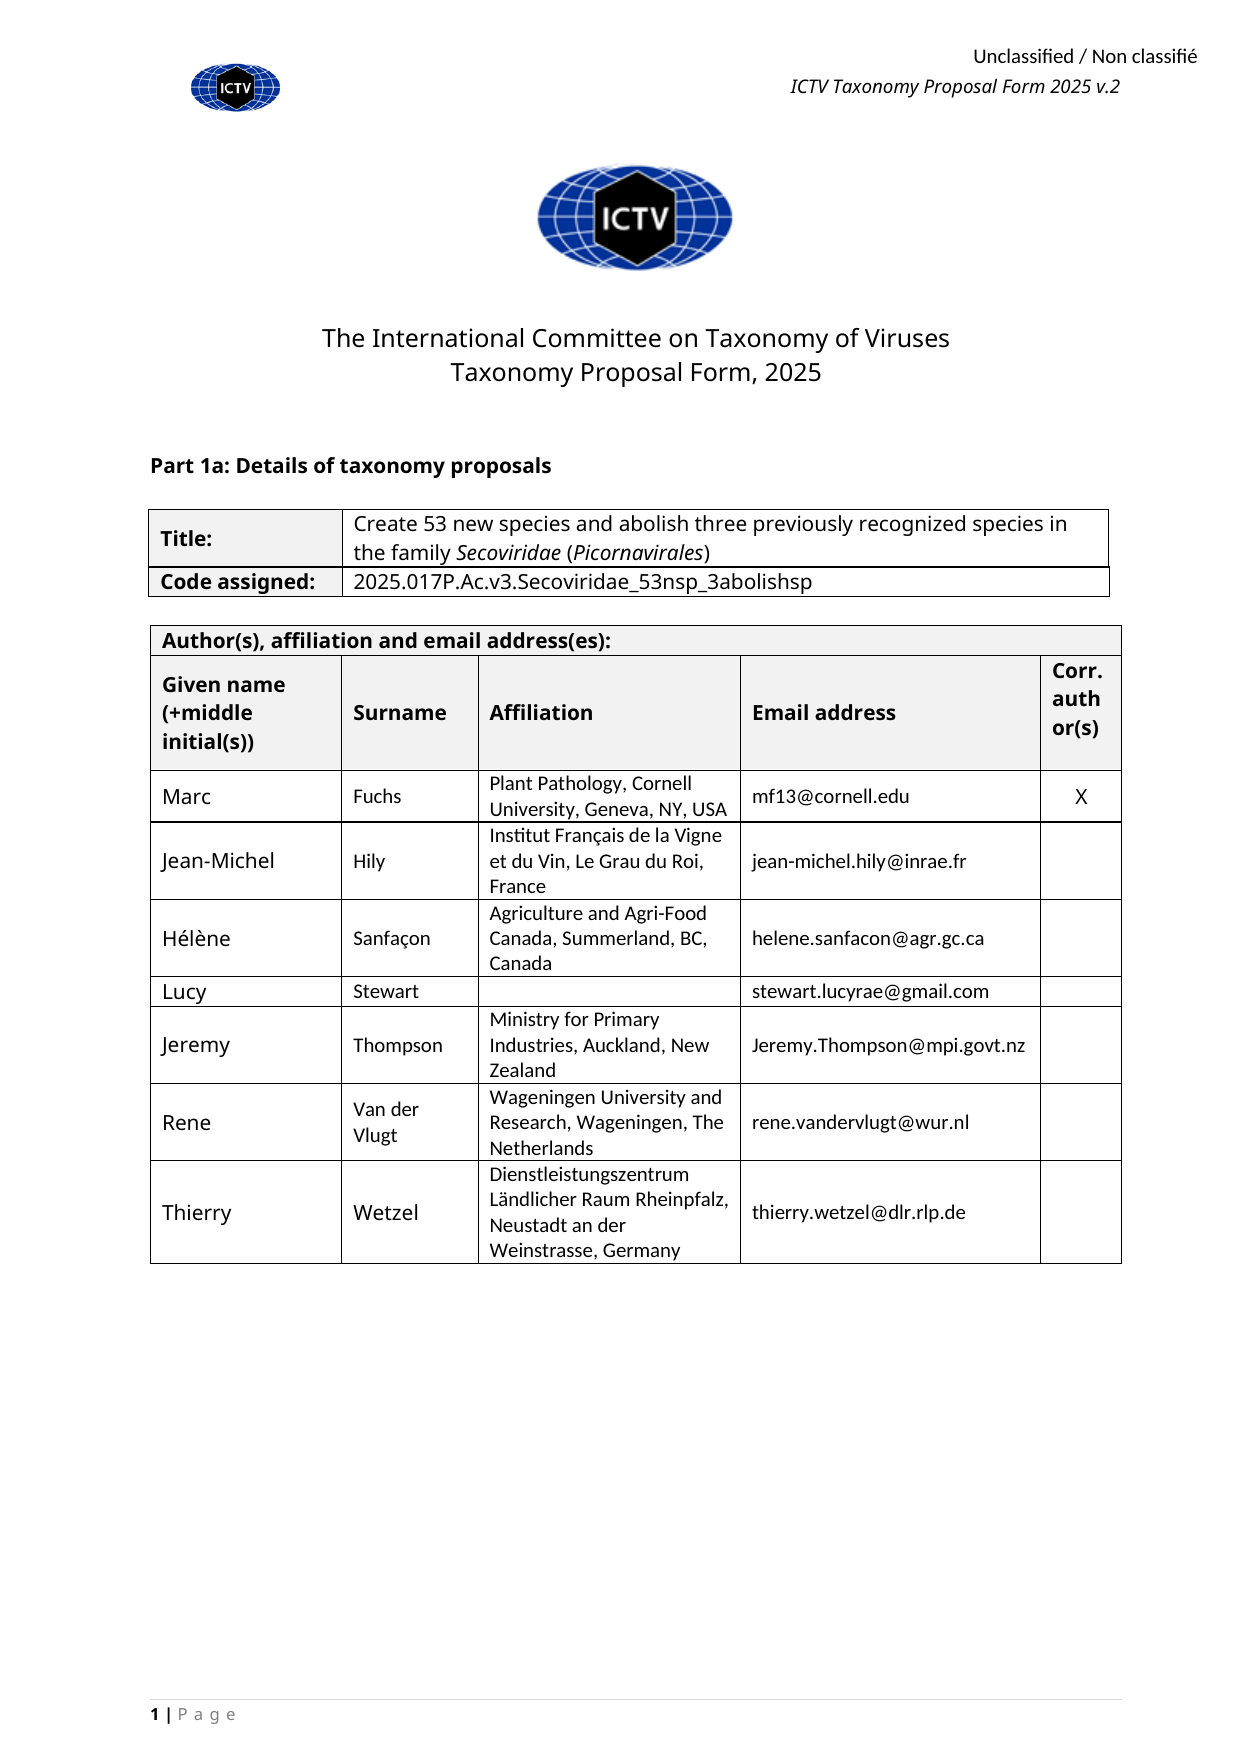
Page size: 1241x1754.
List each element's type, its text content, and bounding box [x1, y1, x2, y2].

table_cell X [1041, 771, 1121, 821]
table_cell Hélène [151, 900, 341, 976]
table_cell Affiliation [479, 656, 740, 769]
table_header Author(s), affiliation and email address(es): [151, 626, 1121, 655]
table_cell [1041, 823, 1121, 899]
table_cell Code assigned: [149, 568, 342, 596]
table_cell Surname [342, 656, 478, 769]
table_cell [479, 977, 740, 1006]
table_cell Fuchs [342, 771, 478, 821]
table_cell Van der Vlugt [342, 1084, 478, 1160]
table_cell Wageningen University and Research, Wageningen, The Netherlands [479, 1084, 740, 1160]
table_cell [1041, 1161, 1121, 1263]
table_cell Hily [342, 823, 478, 899]
table_cell thierry.wetzel@dlr.rlp.de [741, 1161, 1040, 1263]
table_cell helene.sanfacon@agr.gc.ca [741, 900, 1040, 976]
table_cell [1041, 977, 1121, 1006]
text The International Committee on Taxonomy of Viruses [150, 321, 1122, 355]
table_cell 2025.017P.Ac.v3.Secoviridae_53nsp_3abolishsp [343, 568, 1109, 596]
table_cell [1041, 900, 1121, 976]
table_cell rene.vandervlugt@wur.nl [741, 1084, 1040, 1160]
table_cell Wetzel [342, 1161, 478, 1263]
table_cell Corr. author(s) [1041, 656, 1121, 769]
text Part 1a: Details of taxonomy proposals [150, 452, 1122, 480]
table_cell Email address [741, 656, 1040, 769]
table_cell Institut Français de la Vigne et du Vin, Le Grau du Roi, France [479, 823, 740, 899]
picture [190, 56, 282, 113]
table_header Title: [149, 510, 342, 566]
table_cell jean-michel.hily@inrae.fr [741, 823, 1040, 899]
table_cell Given name (+middle initial(s)) [151, 656, 341, 769]
table_cell Ministry for Primary Industries, Auckland, New Zealand [479, 1007, 740, 1083]
table_cell Marc [151, 771, 341, 821]
table_cell Agriculture and Agri-Food Canada, Summerland, BC, Canada [479, 900, 740, 976]
table_cell Stewart [342, 977, 478, 1006]
picture [535, 150, 737, 274]
text Taxonomy Proposal Form, 2025 [150, 355, 1122, 389]
table_cell Thompson [342, 1007, 478, 1083]
table_cell Lucy [151, 977, 341, 1006]
table_cell Sanfaçon [342, 900, 478, 976]
table_cell Rene [151, 1084, 341, 1160]
table_cell Thierry [151, 1161, 341, 1263]
table_cell mf13@cornell.edu [741, 771, 1040, 821]
table_cell Jean-Michel [151, 823, 341, 899]
table_cell stewart.lucyrae@gmail.com [741, 977, 1040, 1006]
table_cell [1041, 1084, 1121, 1160]
table_cell Jeremy [151, 1007, 341, 1083]
table_cell Dienstleistungszentrum Ländlicher Raum Rheinpfalz, Neustadt an der Weinstrasse, Germany [479, 1161, 740, 1263]
table_cell Plant Pathology, Cornell University, Geneva, NY, USA [479, 771, 740, 821]
table_cell [1041, 1007, 1121, 1083]
table_header Create 53 new species and abolish three previously recognized species in the family Secoviridae (Picornavirales) [343, 510, 1108, 566]
table_cell Jeremy.Thompson@mpi.govt.nz [741, 1007, 1040, 1083]
